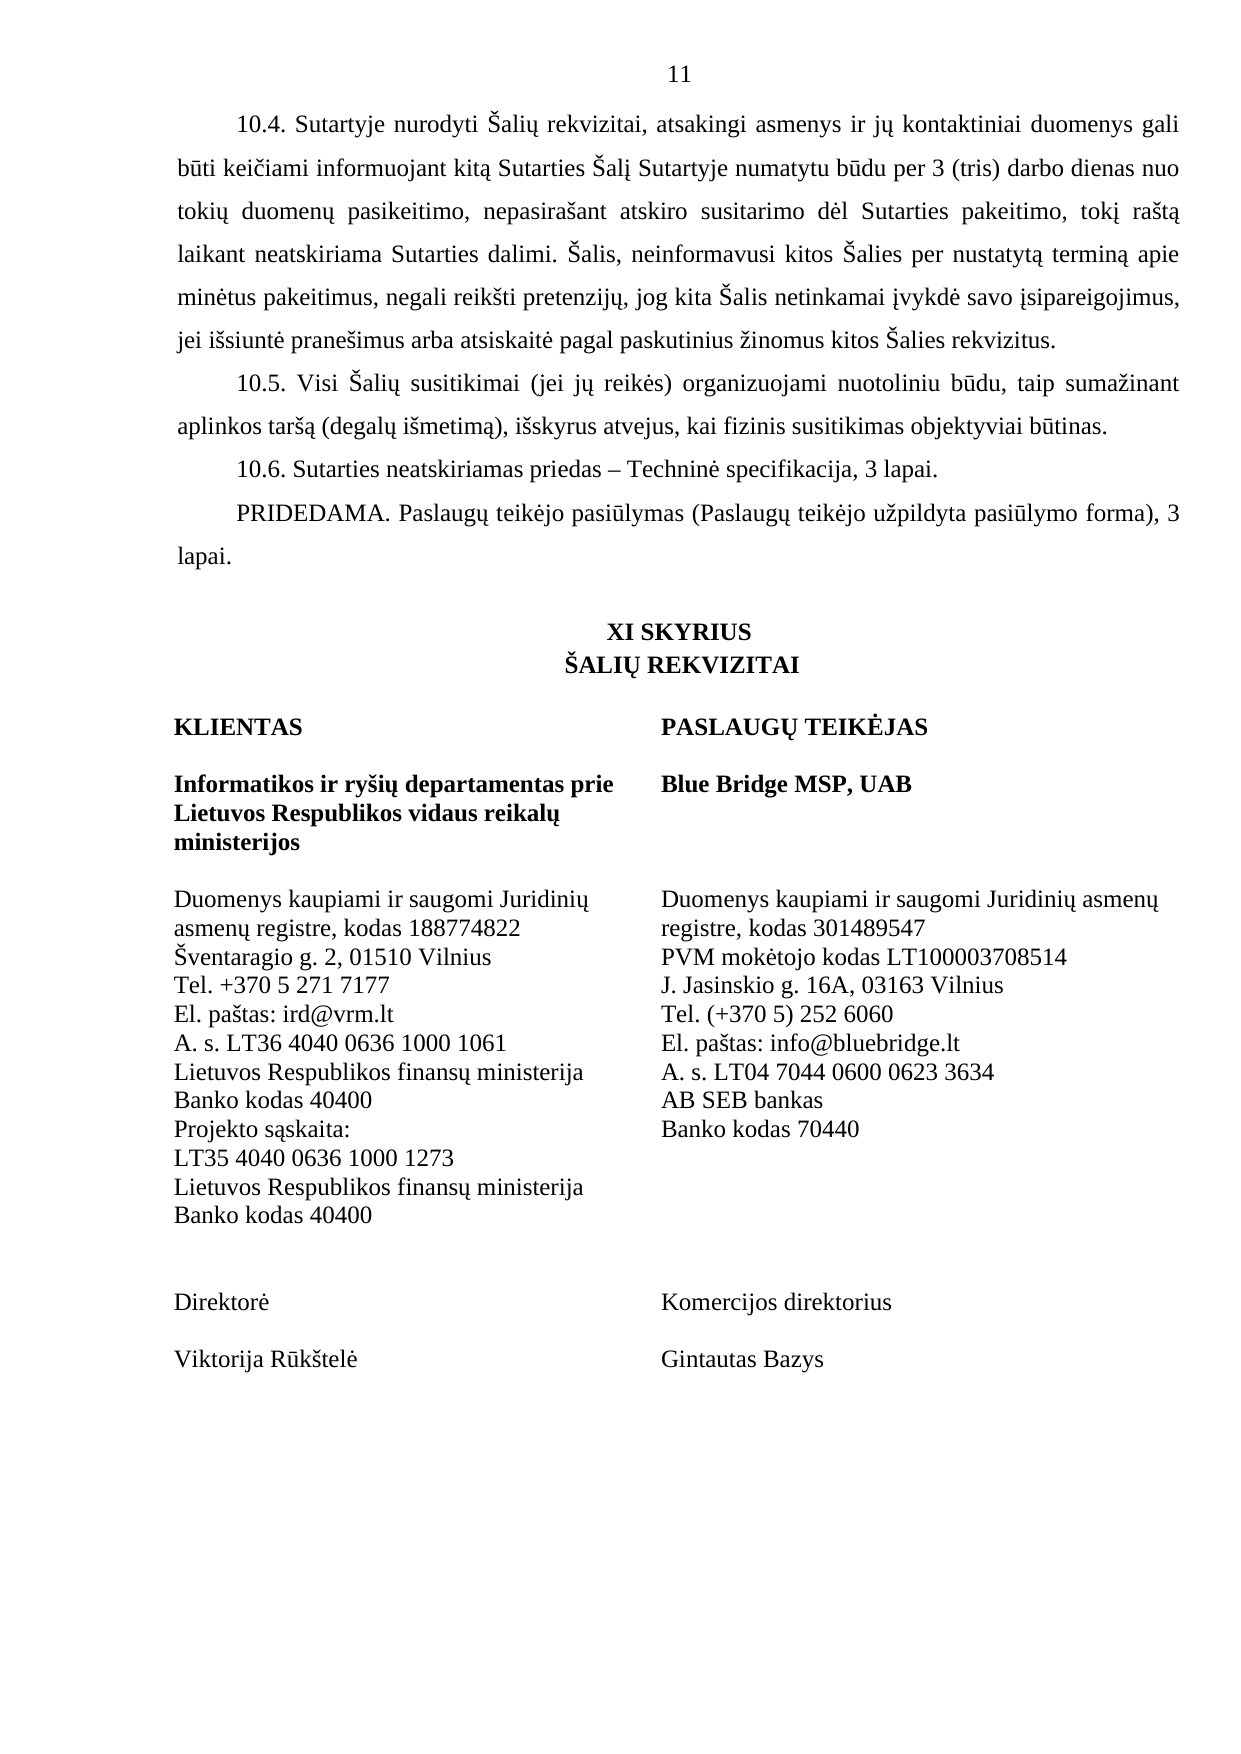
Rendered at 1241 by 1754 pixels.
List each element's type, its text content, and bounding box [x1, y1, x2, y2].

table_header PASLAUGŲ TEIKĖJAS Blue Bridge MSP, UAB Duomenys kaupiami ir saugomi Juridinių asmenų registre, kodas 301489547 PVM mokėtojo kodas LT100003708514 J. Jasinskio g. 16A, 03163 Vilnius Tel. (+370 5) 252 6060 El. paštas: info@bluebridge.lt A. s. LT04 7044 0600 0623 3634 AB SEB bankas Banko kodas 70440 Komercijos direktorius Gintautas Bazys [650, 683, 1211, 1402]
text PRIDEDAMA. Paslaugų teikėjo pasiūlymas (Paslaugų teikėjo užpildyta pasiūlymo forma), 3 lapai. [177, 498, 1181, 569]
text 10.6. Sutarties neatskiriamas priedas – Techninė specifikacija, 3 lapai. [177, 454, 1181, 483]
table_header KLIENTAS Informatikos ir ryšių departamentas prie Lietuvos Respublikos vidaus reikalų ministerijos Duomenys kaupiami ir saugomi Juridinių asmenų registre, kodas 188774822 Šventaragio g. 2, 01510 Vilnius Tel. +370 5 271 7177 El. paštas: ird@vrm.lt A. s. LT36 4040 0636 1000 1061 Lietuvos Respublikos finansų ministerija Banko kodas 40400 Projekto sąskaita: LT35 4040 0636 1000 1273 Lietuvos Respublikos finansų ministerija Banko kodas 40400 Direktorė Viktorija Rūkštelė [162, 683, 649, 1402]
text ŠALIŲ REKVIZITAI [177, 650, 1181, 679]
text XI SKYRIUS [177, 617, 1181, 646]
text 10.5. Visi Šalių susitikimai (jei jų reikės) organizuojami nuotoliniu būdu, taip sumažinant aplinkos taršą (degalų išmetimą), išskyrus atvejus, kai fizinis susitikimas objektyviai būtinas. [177, 368, 1181, 440]
text 10.4. Sutartyje nurodyti Šalių rekvizitai, atsakingi asmenys ir jų kontaktiniai duomenys gali būti keičiami informuojant kitą Sutarties Šalį Sutartyje numatytu būdu per 3 (tris) darbo dienas nuo tokių duomenų pasikeitimo, nepasirašant atskiro susitarimo dėl Sutarties pakeitimo, tokį raštą laikant neatskiriama Sutarties dalimi. Šalis, neinformavusi kitos Šalies per nustatytą terminą apie minėtus pakeitimus, negali reikšti pretenzijų, jog kita Šalis netinkamai įvykdė savo įsipareigojimus, jei išsiuntė pranešimus arba atsiskaitė pagal paskutinius žinomus kitos Šalies rekvizitus. [177, 109, 1181, 354]
